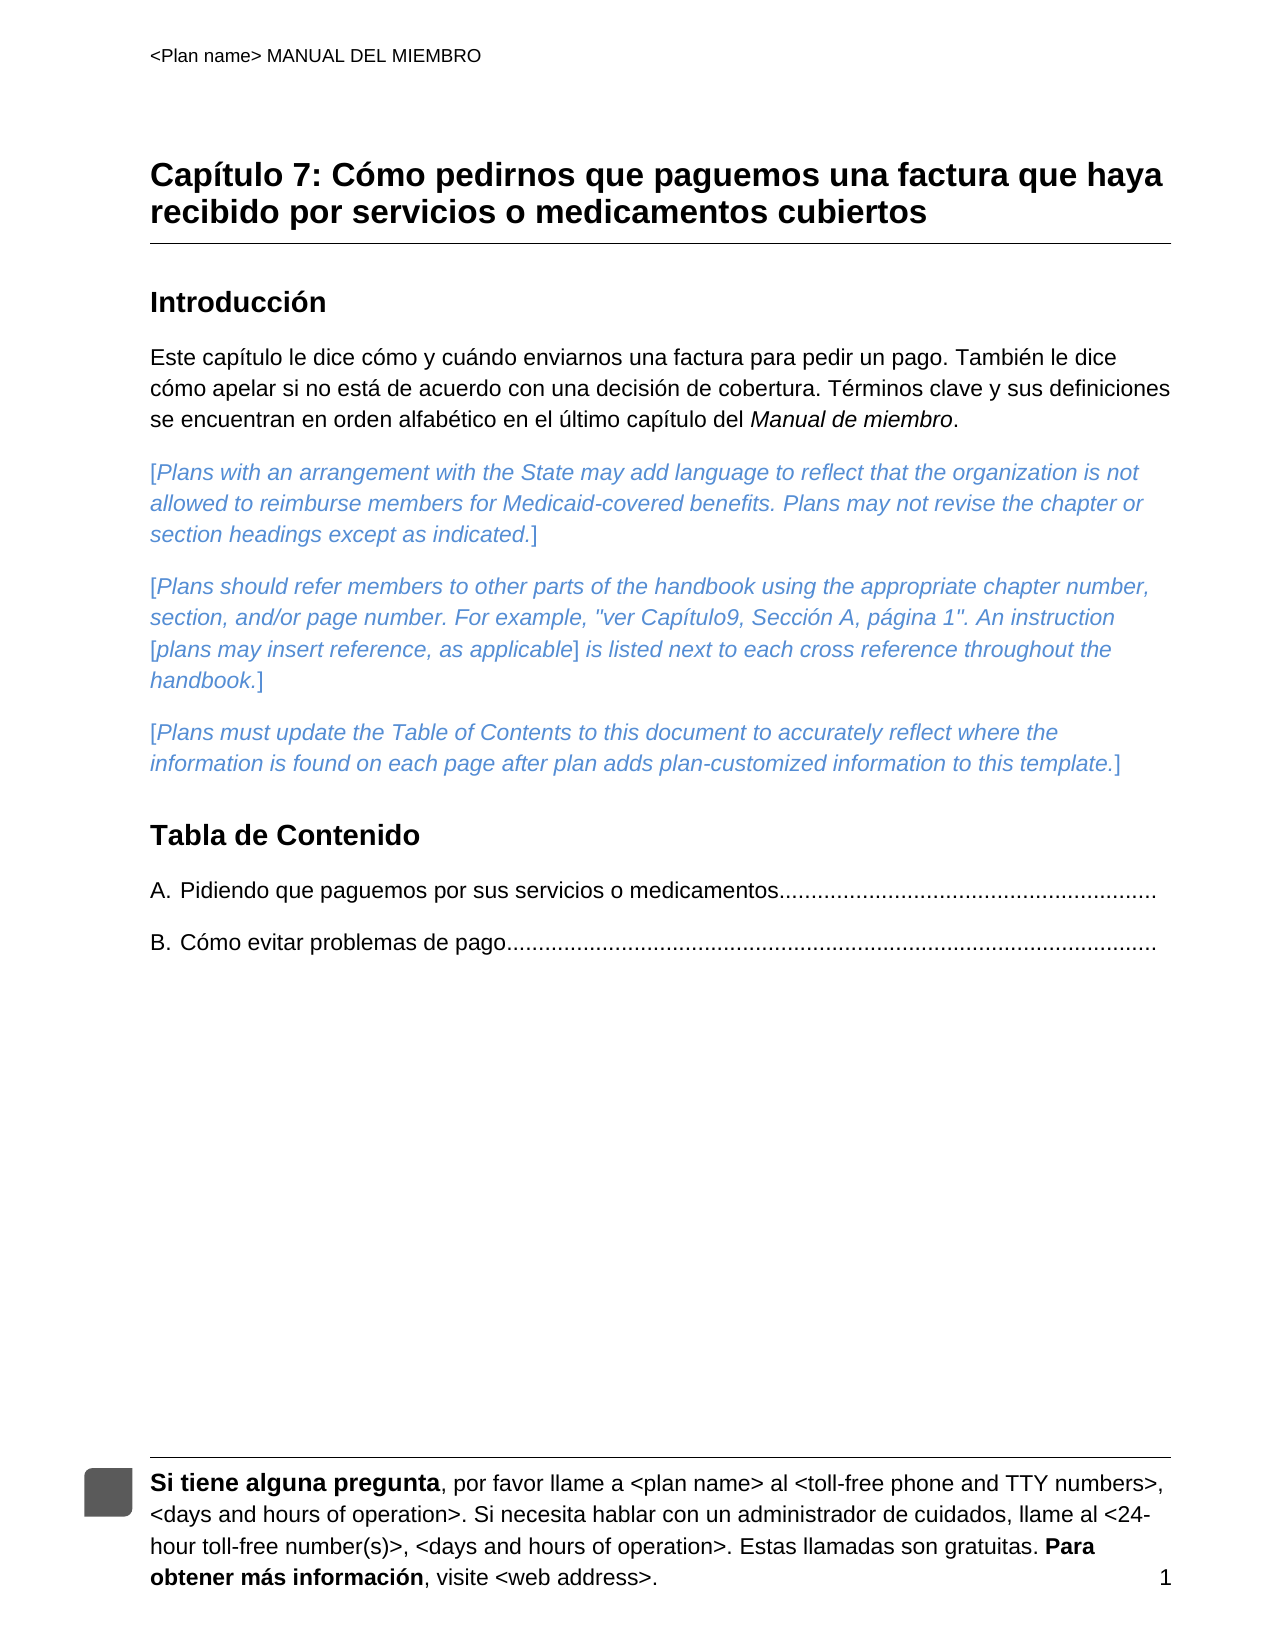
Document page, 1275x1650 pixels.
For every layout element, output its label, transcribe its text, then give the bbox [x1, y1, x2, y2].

subtitle Introducción [150, 282, 1171, 319]
subtitle Capítulo 7: Cómo pedirnos que paguemos una factura que haya recibido por servicios o medicamentos cubiertos [150, 156, 1171, 243]
text [Plans with an arrangement with the State may add language to reflect that the organization is not allowed to reimburse members for Medicaid-covered benefits. Plans may not revise the chapter or section headings except as indicated.] [150, 455, 1171, 549]
text [Plans should refer members to other parts of the handbook using the appropriate chapter number, section, and/or page number. For example, "ver Capítulo9, Sección A, página 1". An instruction [plans may insert reference, as applicable] is listed next to each cross reference throughout the handbook.] [150, 569, 1171, 694]
text [Plans must update the Table of Contents to this document to accurately reflect where the information is found on each page after plan adds plan-customized information to this template.] [150, 715, 1171, 778]
text Este capítulo le dice cómo y cuándo enviarnos una factura para pedir un pago. También le dice cómo apelar si no está de acuerdo con una decisión de cobertura. Términos clave y sus definiciones se encuentran en orden alfabético en el último capítulo del Manual de miembro. [150, 340, 1171, 434]
